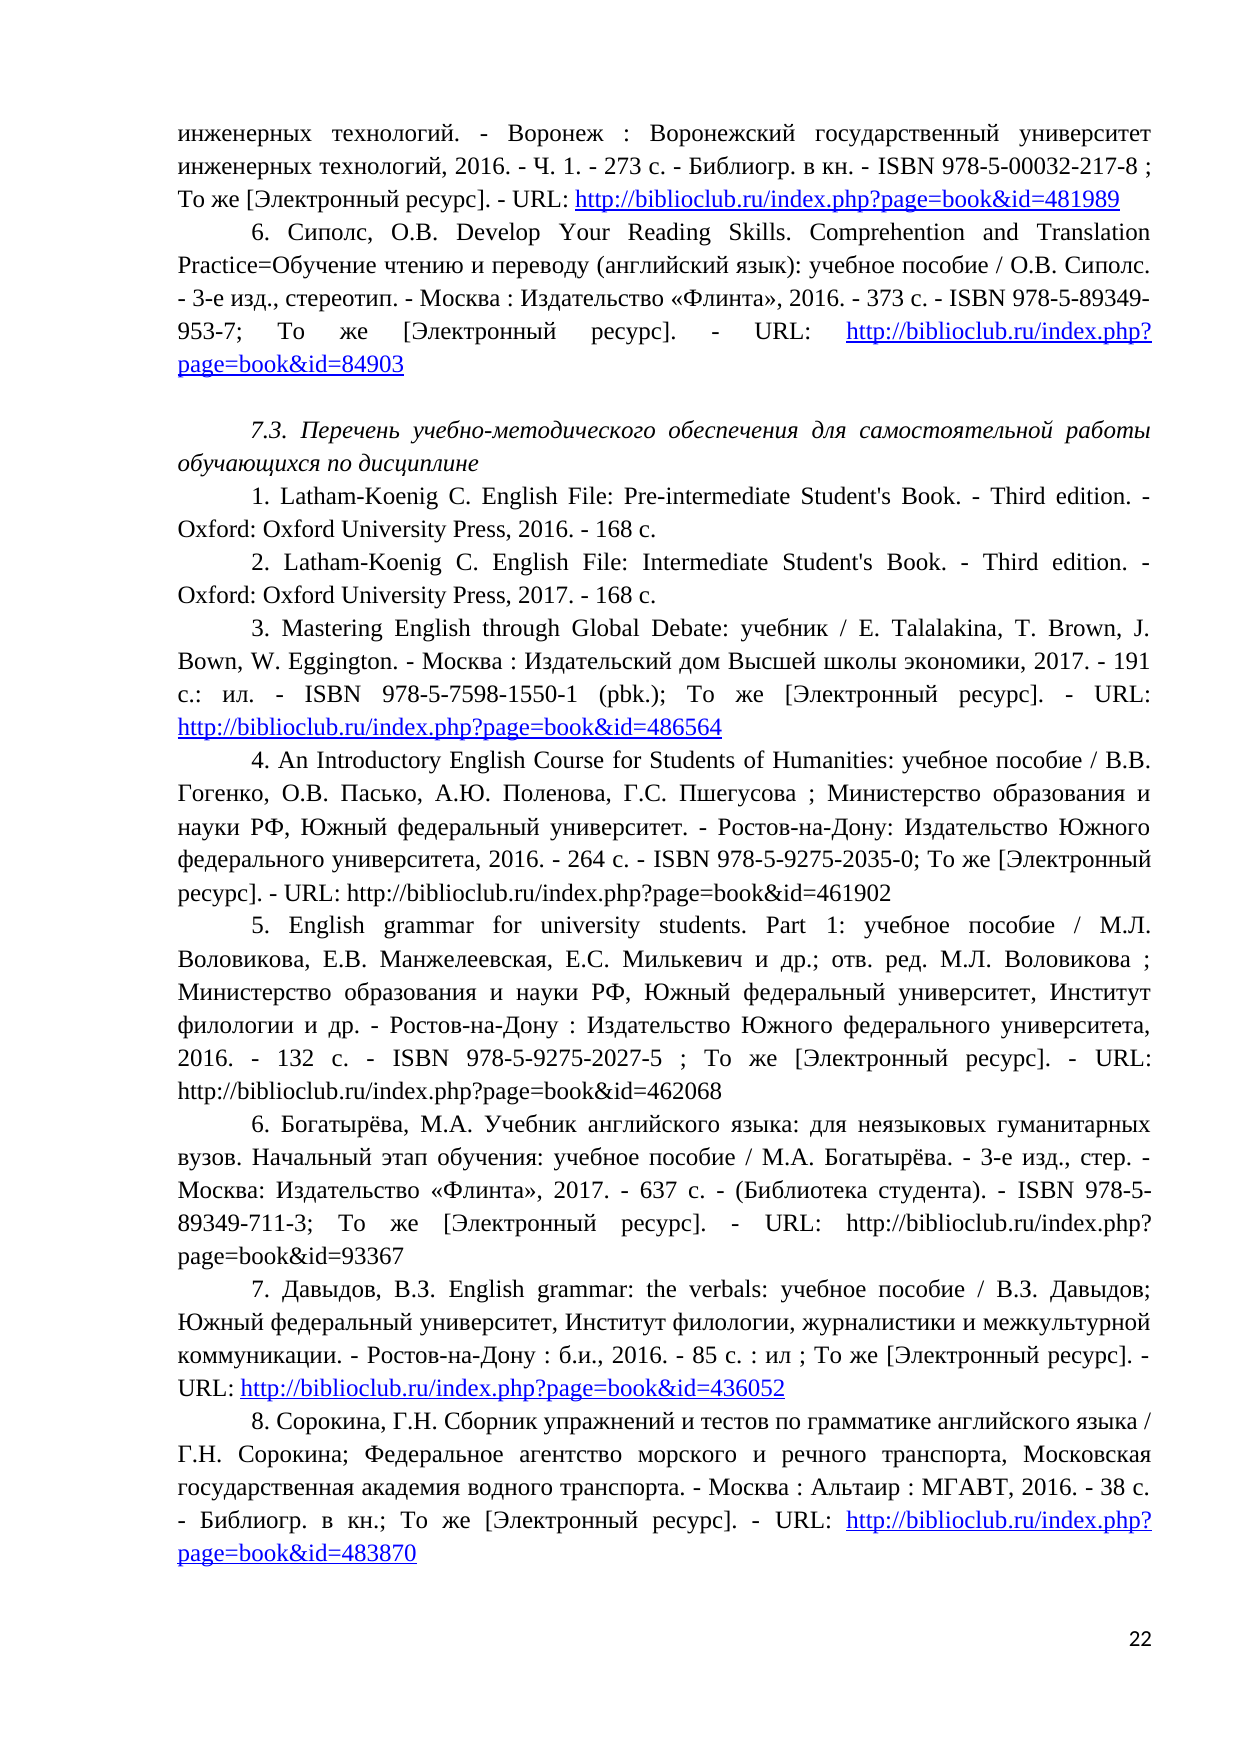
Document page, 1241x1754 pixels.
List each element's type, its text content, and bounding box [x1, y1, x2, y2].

text 6. Сиполс, О.В. Develop Your Reading Skills. Comprehention and Translation Practice=Обучение чтению и переводу (английский язык): учебное пособие / О.В. Сиполс. - 3-е изд., стереотип. - Москва : Издательство «Флинта», 2016. - 373 с. - ISBN 978-5-89349-953-7; То же [Электронный ресурс]. - URL: http://biblioclub.ru/index.php?page=book&id=84903 [177, 217, 1152, 378]
text 4. An Introductory English Course for Students of Humanities: учебное пособие / В.В. Гогенко, О.В. Пасько, А.Ю. Поленова, Г.С. Пшегусова ; Министерство образования и науки РФ, Южный федеральный университет. - Ростов-на-Дону: Издательство Южного федерального университета, 2016. - 264 с. - ISBN 978-5-9275-2035-0; То же [Электронный ресурс]. - URL: http://biblioclub.ru/index.php?page=book&id=461902 [177, 746, 1152, 906]
text 5. English grammar for university students. Part 1: учебное пособие / М.Л. Воловикова, Е.В. Манжелеевская, Е.С. Милькевич и др.; отв. ред. М.Л. Воловикова ; Министерство образования и науки РФ, Южный федеральный университет, Институт филологии и др. - Ростов-на-Дону : Издательство Южного федерального университета, 2016. - 132 с. - ISBN 978-5-9275-2027-5 ; То же [Электронный ресурс]. - URL: http://biblioclub.ru/index.php?page=book&id=462068 [177, 911, 1152, 1104]
text 3. Mastering English through Global Debate: учебник / E. Talalakina, T. Brown, J. Bown, W. Eggington. - Москва : Издательский дом Высшей школы экономики, 2017. - 191 с.: ил. - ISBN 978-5-7598-1550-1 (pbk.); То же [Электронный ресурс]. - URL: http://biblioclub.ru/index.php?page=book&id=486564 [177, 613, 1152, 741]
text 2. Latham-Koenig C. English File: Intermediate Student's Book. - Third edition. - Oxford: Oxford University Press, 2017. - 168 с. [177, 547, 1152, 609]
text 7. Давыдов, В.З. English grammar: the verbals: учебное пособие / В.З. Давыдов; Южный федеральный университет, Институт филологии, журналистики и межкультурной коммуникации. - Ростов-на-Дону : б.и., 2016. - 85 с. : ил ; То же [Электронный ресурс]. - URL: http://biblioclub.ru/index.php?page=book&id=436052 [177, 1274, 1152, 1402]
text 8. Сорокина, Г.Н. Сборник упражнений и тестов по грамматике английского языка / Г.Н. Сорокина; Федеральное агентство морского и речного транспорта, Московская государственная академия водного транспорта. - Москва : Альтаир : МГАВТ, 2016. - 38 с. - Библиогр. в кн.; То же [Электронный ресурс]. - URL: http://biblioclub.ru/index.php?page=book&id=483870 [177, 1406, 1152, 1567]
text 6. Богатырёва, М.А. Учебник английского языка: для неязыковых гуманитарных вузов. Начальный этап обучения: учебное пособие / М.А. Богатырёва. - 3-е изд., стер. - Москва: Издательство «Флинта», 2017. - 637 с. - (Библиотека студента). - ISBN 978-5-89349-711-3; То же [Электронный ресурс]. - URL: http://biblioclub.ru/index.php?page=book&id=93367 [177, 1109, 1152, 1269]
text 7.3. Перечень учебно-методического обеспечения для самостоятельной работы обучающихся по дисциплине [177, 415, 1152, 477]
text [177, 118, 1152, 213]
text 1. Latham-Koenig C. English File: Pre-intermediate Student's Book. - Third edition. - Oxford: Oxford University Press, 2016. - 168 с. [177, 481, 1152, 543]
